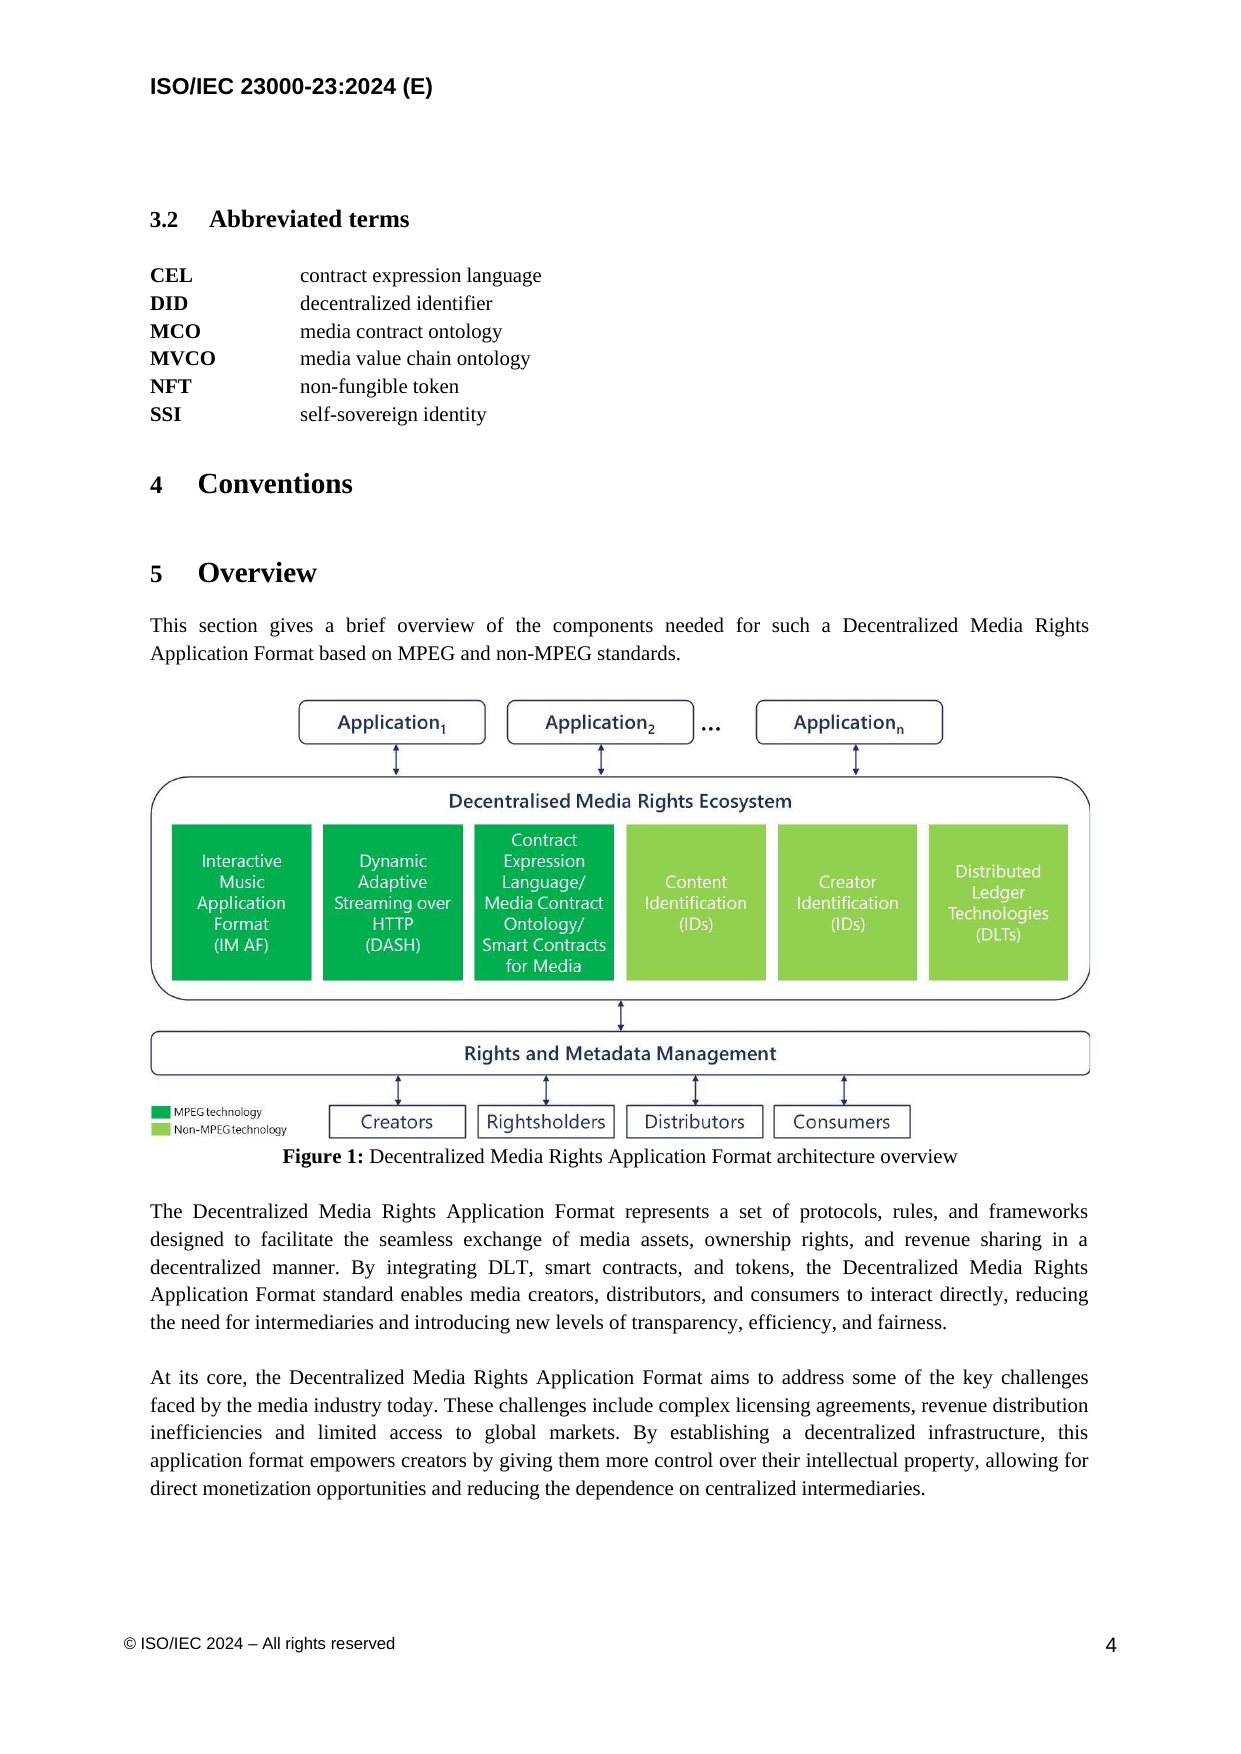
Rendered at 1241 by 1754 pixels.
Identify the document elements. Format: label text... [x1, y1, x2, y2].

text MVCO media value chain ontology [150, 346, 1090, 370]
subtitle Abbreviated terms [149, 204, 1090, 232]
subtitle Conventions [150, 466, 1090, 500]
text The Decentralized Media Rights Application Format represents a set of protocols, rules, and frameworks designed to facilitate the seamless exchange of media assets, ownership rights, and revenue sharing in a decentralized manner. By integrating DLT, smart contracts, and tokens, the Decentralized Media Rights Application Format standard enables media creators, distributors, and consumers to interact directly, reducing the need for intermediaries and introducing new levels of transparency, efficiency, and fairness. [150, 1199, 1090, 1334]
text Figure 1: Decentralized Media Rights Application Format architecture overview [150, 1145, 1090, 1168]
text MCO media contract ontology [150, 319, 1090, 343]
text SSI self-sovereign identity [150, 401, 1090, 461]
subtitle Overview [150, 555, 1090, 588]
text This section gives a brief overview of the components needed for such a Decentralized Media Rights Application Format based on MPEG and non-MPEG standards. [150, 613, 1090, 665]
text DID decentralized identifier [150, 291, 1090, 315]
picture [150, 696, 1091, 1145]
text At its core, the Decentralized Media Rights Application Format aims to address some of the key challenges faced by the media industry today. These challenges include complex licensing agreements, revenue distribution inefficiencies and limited access to global markets. By establishing a decentralized infrastructure, this application format empowers creators by giving them more control over their intellectual property, allowing for direct monetization opportunities and reducing the dependence on centralized intermediaries. [150, 1365, 1090, 1499]
text CEL contract expression language [150, 263, 1090, 287]
text NFT non-fungible token [150, 374, 1090, 398]
